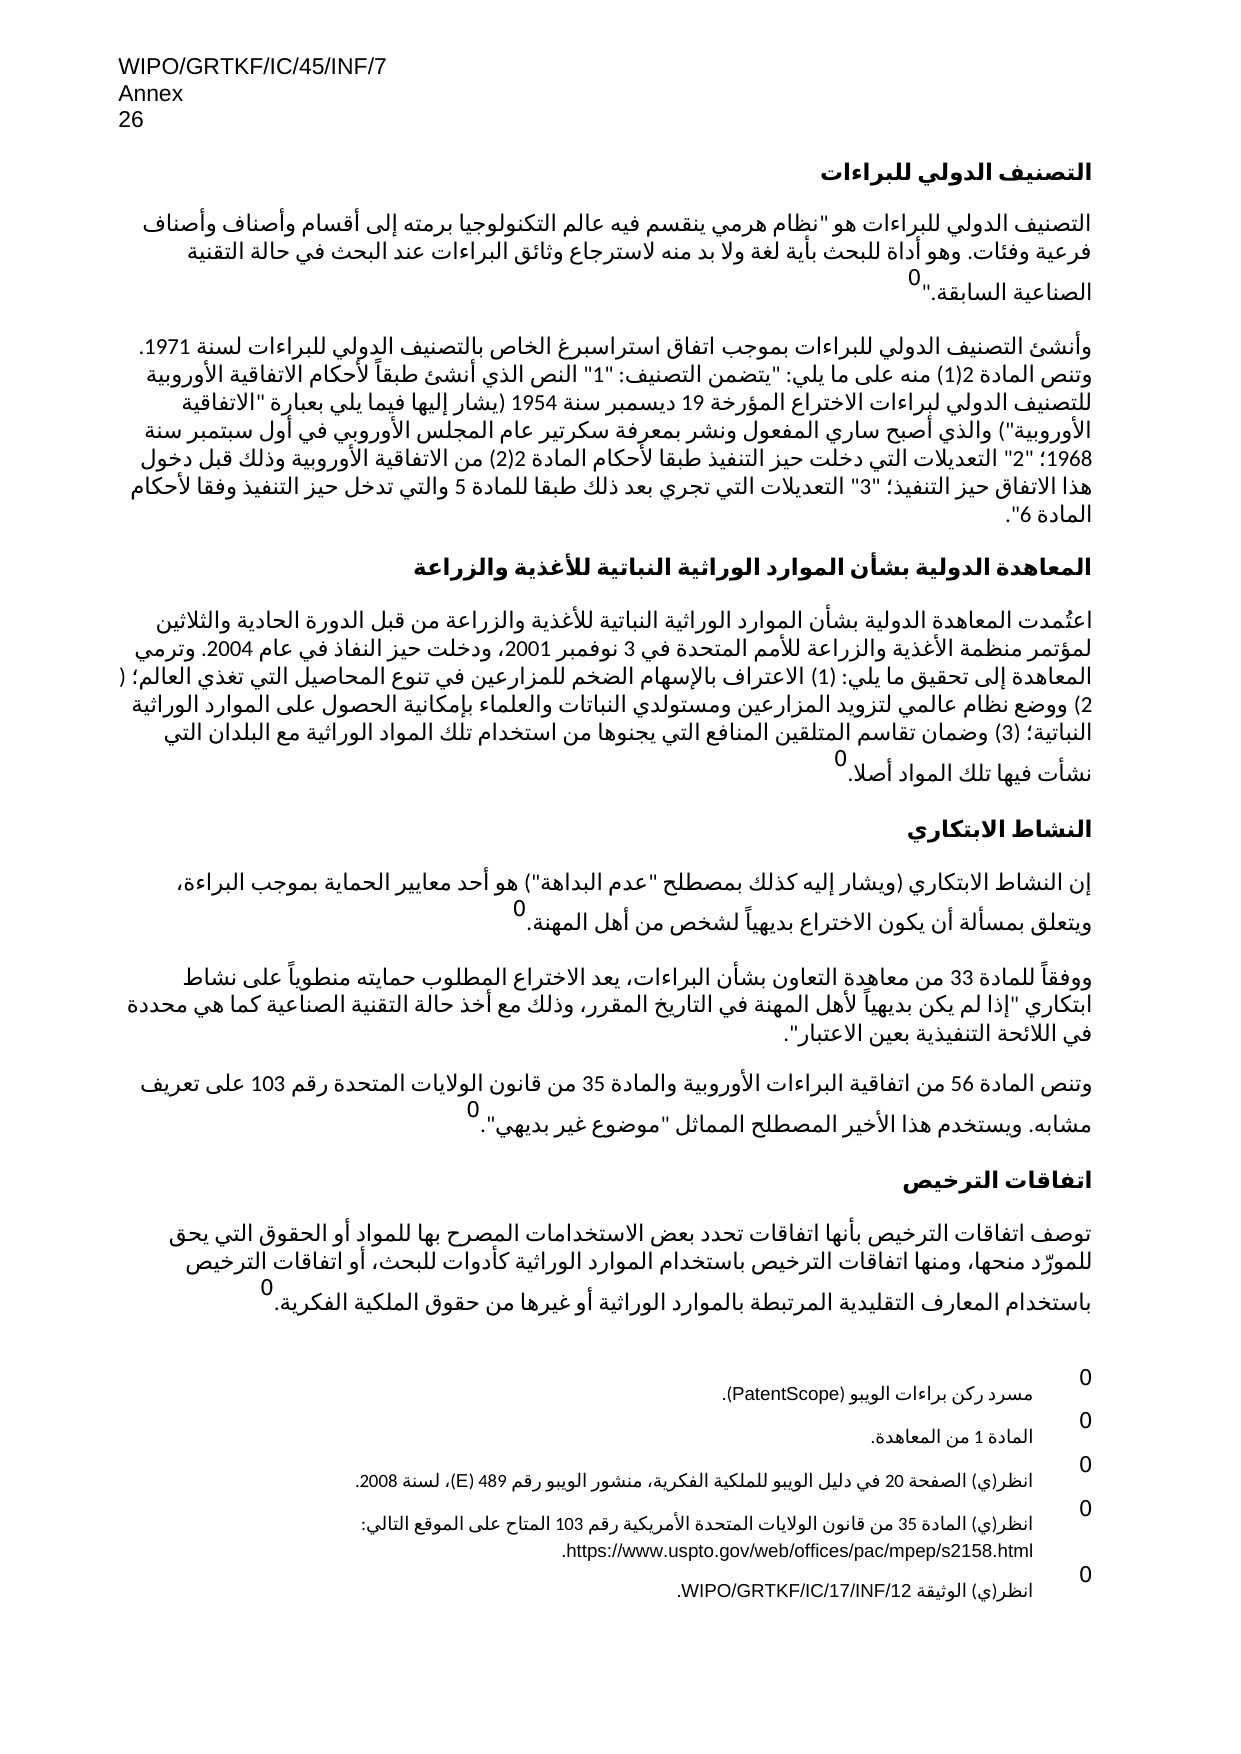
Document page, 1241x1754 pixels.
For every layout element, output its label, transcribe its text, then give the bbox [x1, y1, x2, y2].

subtitle النشاط الابتكاري [118, 815, 1092, 843]
text ووفقاً للمادة 33 من معاهدة التعاون بشأن البراءات، يعد الاختراع المطلوب حمايته منطوياً على نشاط ابتكاري "إذا لم يكن بديهياً لأهل المهنة في التاريخ المقرر، وذلك مع أخذ حالة التقنية الصناعية كما هي محددة في اللائحة التنفيذية بعين الاعتبار". [118, 963, 1092, 1047]
text توصف اتفاقات الترخيص بأنها اتفاقات تحدد بعض الاستخدامات المصرح بها للمواد أو الحقوق التي يحق للمورّد منحها، ومنها اتفاقات الترخيص باستخدام الموارد الوراثية كأدوات للبحث، أو اتفاقات الترخيص باستخدام المعارف التقليدية المرتبطة بالموارد الوراثية أو غيرها من حقوق الملكية الفكرية. [118, 1219, 1092, 1319]
text التصنيف الدولي للبراءات هو "نظام هرمي ينقسم فيه عالم التكنولوجيا برمته إلى أقسام وأصناف وأصناف فرعية وفئات. وهو أداة للبحث بأية لغة ولا بد منه لاسترجاع وثائق البراءات عند البحث في حالة التقنية الصناعية السابقة." [118, 209, 1092, 309]
subtitle اتفاقات الترخيص [118, 1166, 1092, 1194]
text اعتُمدت المعاهدة الدولية بشأن الموارد الوراثية النباتية للأغذية والزراعة من قبل الدورة الحادية والثلاثين لمؤتمر منظمة الأغذية والزراعة للأمم المتحدة في 3 نوفمبر 2001، ودخلت حيز النفاذ في عام 2004. وترمي المعاهدة إلى تحقيق ما يلي: (1) الاعتراف بالإسهام الضخم للمزارعين في تنوع المحاصيل التي تغذي العالم؛ (2) ووضع نظام عالمي لتزويد المزارعين ومستولدي النباتات والعلماء بإمكانية الحصول على الموارد الوراثية النباتية؛ (3) وضمان تقاسم المتلقين المنافع التي يجنوها من استخدام تلك المواد الوراثية مع البلدان التي نشأت فيها تلك المواد أصلا. [118, 606, 1092, 790]
text التصنيف الدولي للبراءات [118, 158, 1092, 187]
text وأنشئ التصنيف الدولي للبراءات بموجب اتفاق استراسبرغ الخاص بالتصنيف الدولي للبراءات لسنة 1971. وتنص المادة 2(1) منه على ما يلي: "يتضمن التصنيف: "1" النص الذي أنشئ طبقاً لأحكام الاتفاقية الأوروبية للتصنيف الدولي لبراءات الاختراع المؤرخة 19 ديسمبر سنة 1954 (يشار إليها فيما يلي بعبارة "الاتفاقية الأوروبية") والذي أصبح ساري المفعول ونشر بمعرفة سكرتير عام المجلس الأوروبي في أول سبتمبر سنة 1968؛ "2" التعديلات التي دخلت حيز التنفيذ طبقا لأحكام المادة 2(2) من الاتفاقية الأوروبية وذلك قبل دخول هذا الاتفاق حيز التنفيذ؛ "3" التعديلات التي تجري بعد ذلك طبقا للمادة 5 والتي تدخل حيز التنفيذ وفقا لأحكام المادة 6". [118, 332, 1092, 528]
text إن النشاط الابتكاري (ويشار إليه كذلك بمصطلح "عدم البداهة") هو أحد معايير الحماية بموجب البراءة، ويتعلق بمسألة أن يكون الاختراع بديهياً لشخص من أهل المهنة. [118, 868, 1092, 940]
subtitle المعاهدة الدولية بشأن الموارد الوراثية النباتية للأغذية والزراعة [118, 553, 1092, 581]
text وتنص المادة 56 من اتفاقية البراءات الأوروبية والمادة 35 من قانون الولايات المتحدة رقم 103 على تعريف مشابه. ويستخدم هذا الأخير المصطلح المماثل "موضوع غير بديهي". [118, 1069, 1092, 1141]
